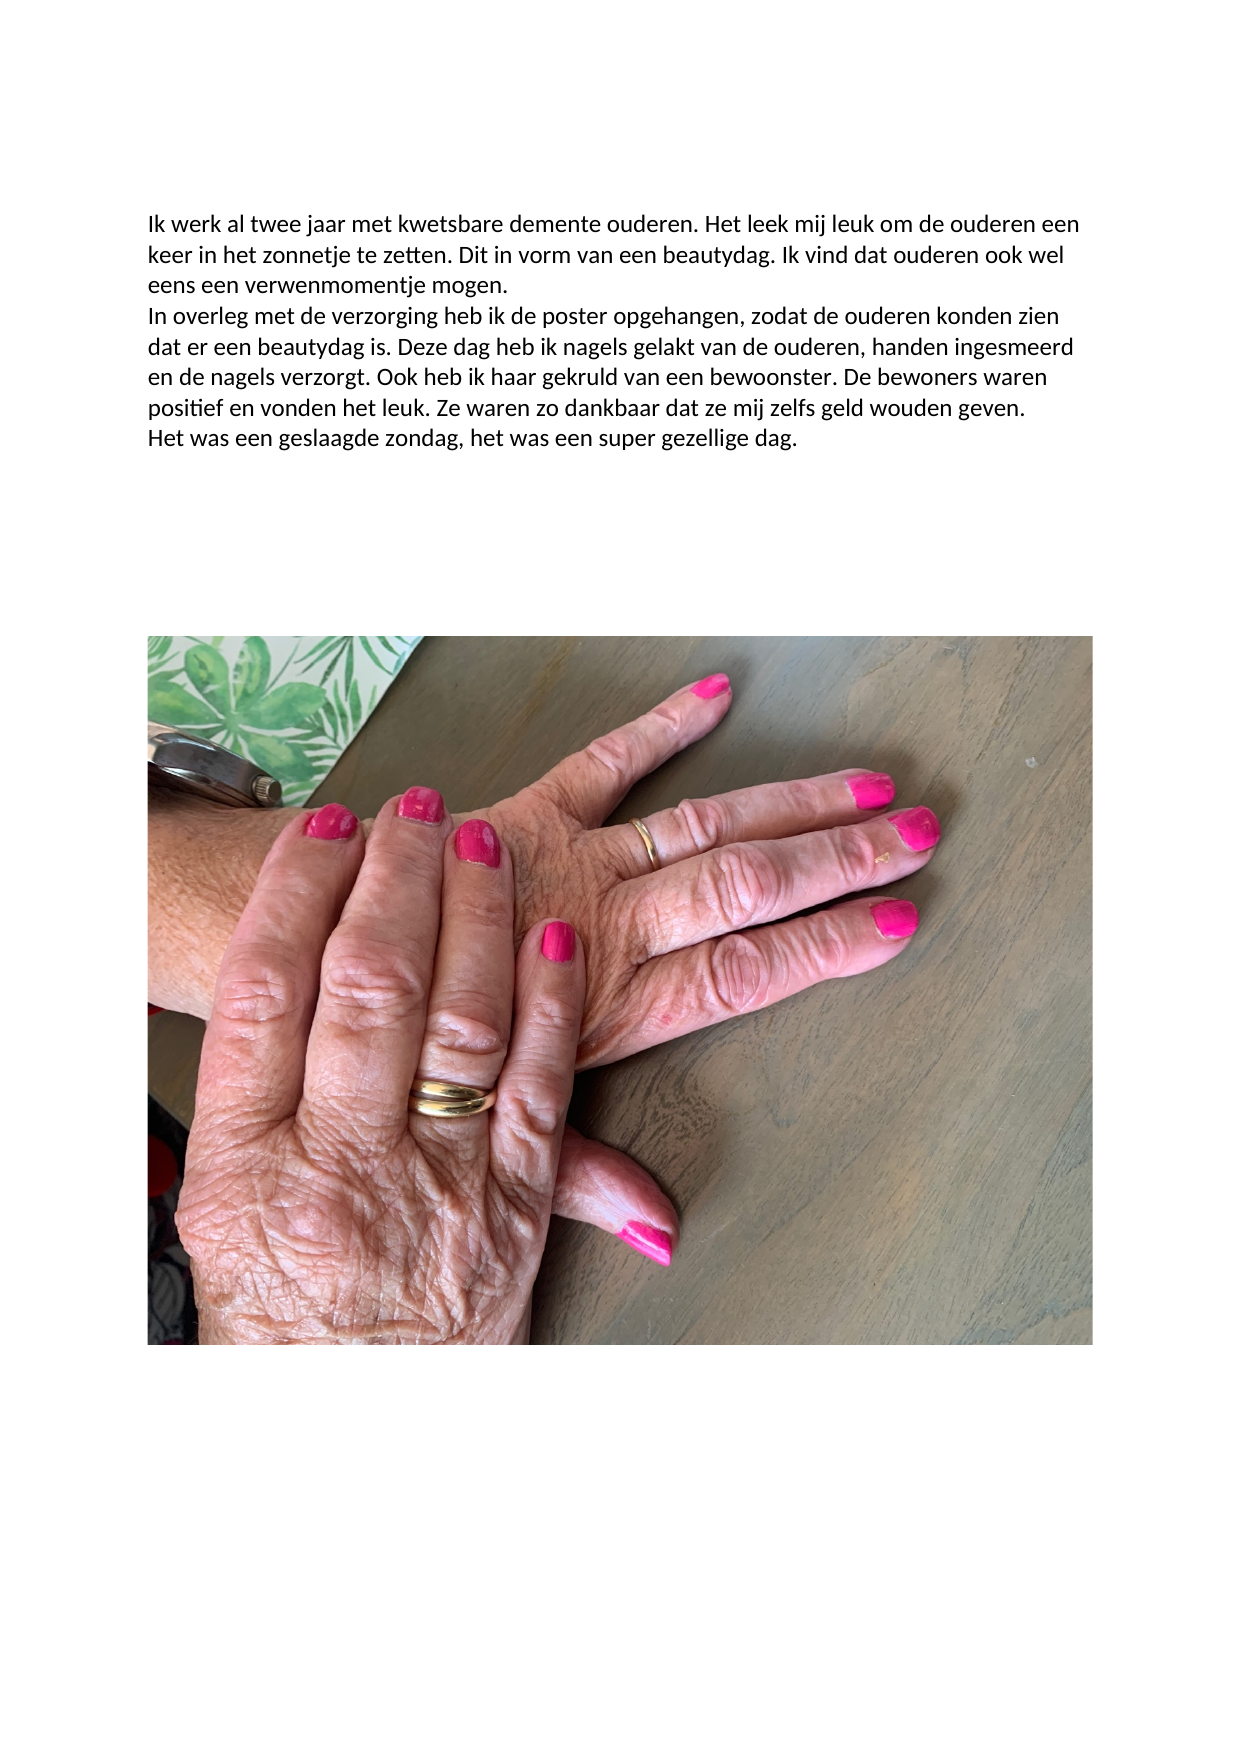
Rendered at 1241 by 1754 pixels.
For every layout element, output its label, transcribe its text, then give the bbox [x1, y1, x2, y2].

picture [147, 636, 1093, 1345]
text Ik werk al twee jaar met kwetsbare demente ouderen. Het leek mij leuk om de ouderen een keer in het zonnetje te zetten. Dit in vorm van een beautydag. Ik vind dat ouderen ook wel eens een verwenmomentje mogen. In overleg met de verzorging heb ik de poster opgehangen, zodat de ouderen konden zien dat er een beautydag is. Deze dag heb ik nagels gelakt van de ouderen, handen ingesmeerd en de nagels verzorgt. Ook heb ik haar gekruld van een bewoonster. De bewoners waren positief en vonden het leuk. Ze waren zo dankbaar dat ze mij zelfs geld wouden geven. [148, 209, 1093, 422]
text Het was een geslaagde zondag, het was een super gezellige dag. [148, 422, 1093, 453]
